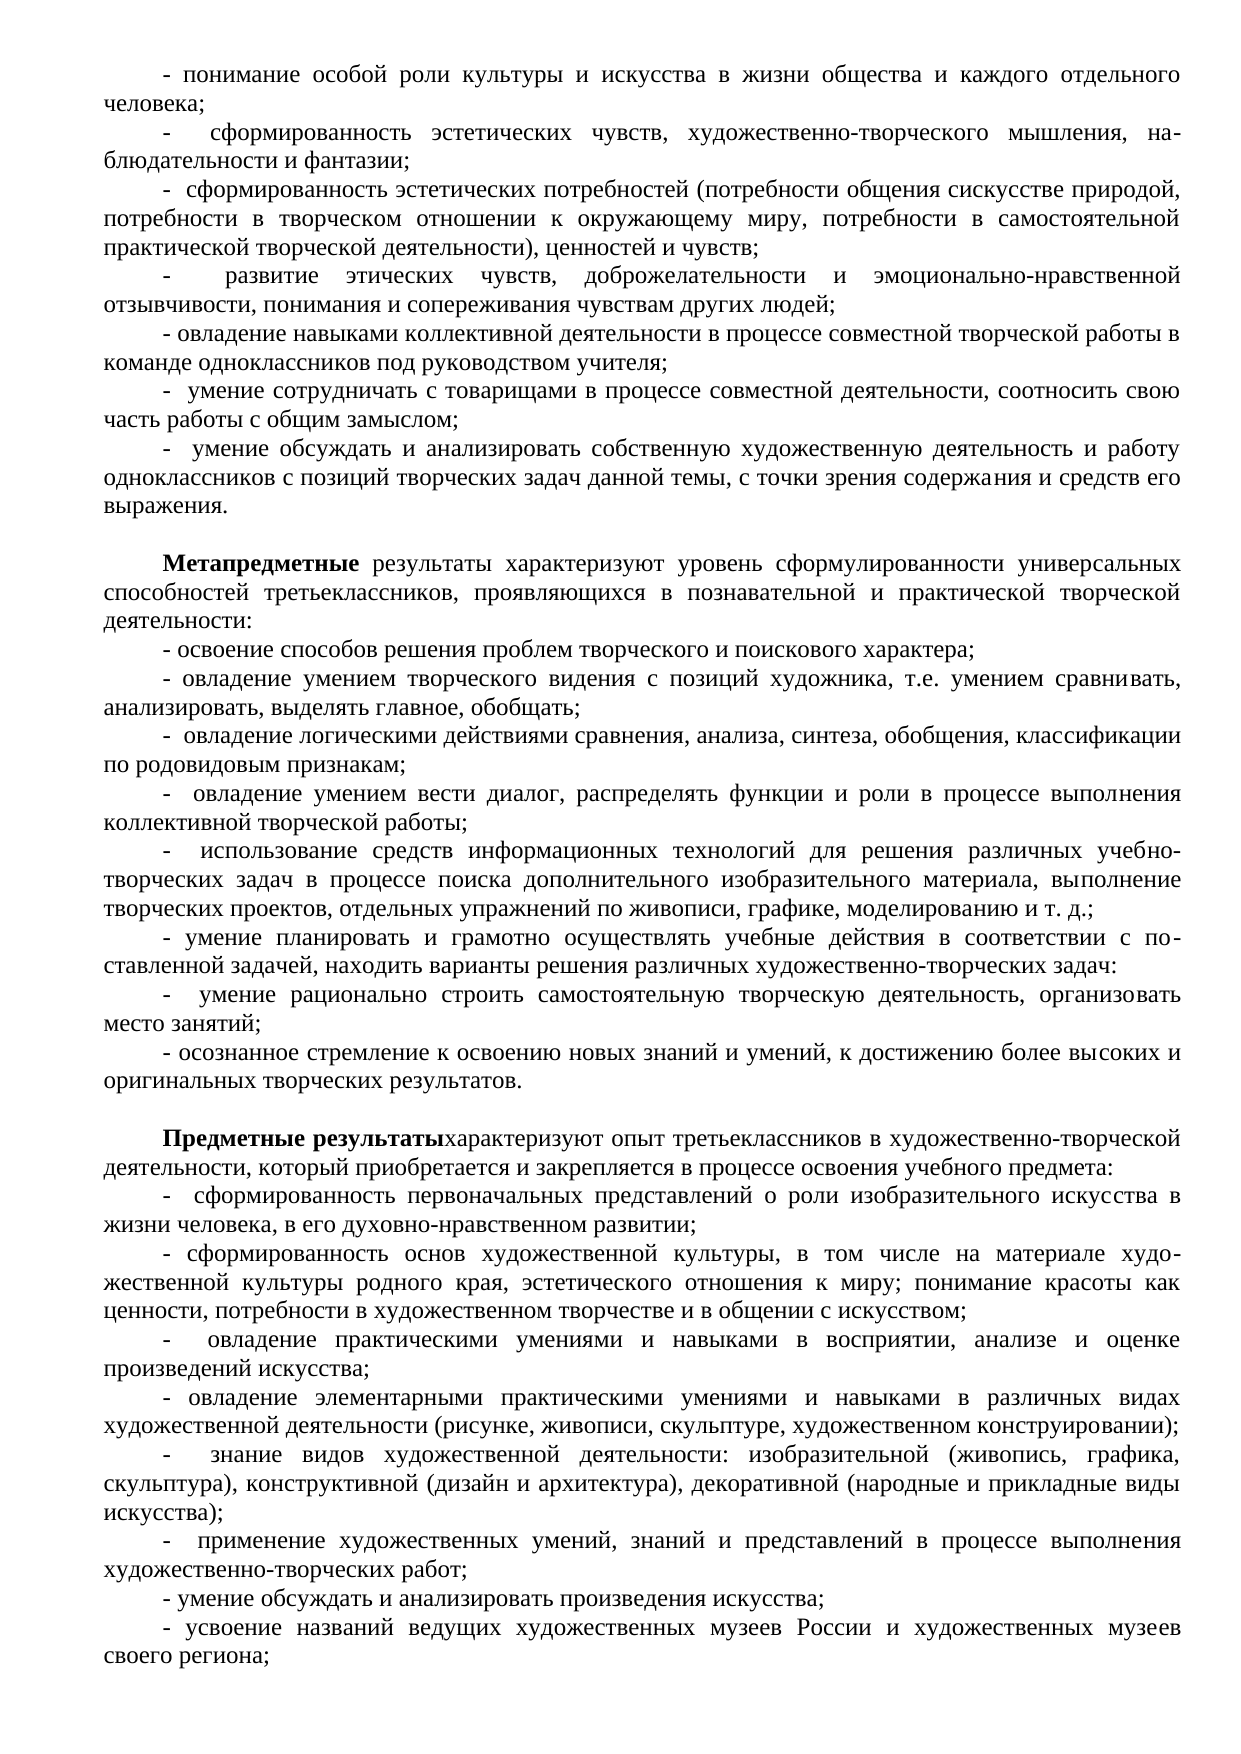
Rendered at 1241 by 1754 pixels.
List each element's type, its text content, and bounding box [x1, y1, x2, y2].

text - умение рационально строить самостоятельную творческую деятельность, организовать место занятий; [103, 979, 1181, 1037]
text - овладение навыками коллективной деятельности в процессе совместной творческой работы в команде одноклассников под руководством учителя; [103, 318, 1181, 375]
text - сформированность основ художественной культуры, в том числе на материале художественной культуры родного края, эстетического отношения к миру; понимание красоты как ценности, потребности в художественном творчестве и в общении с искусством; [103, 1238, 1181, 1324]
text - развитие этических чувств, доброжелательности и эмоционально-нравственной отзывчивости, понимания и сопереживания чувствам других людей; [103, 260, 1181, 318]
text - освоение способов решения проблем творческого и поискового характера; [103, 634, 1181, 663]
text - умение обсуждать и анализировать произведения искусства; [103, 1583, 1181, 1612]
text - овладение умением творческого видения с позиций художника, т.е. умением сравнивать, анализировать, выделять главное, обобщать; [103, 663, 1181, 720]
text - сформированность эстетических потребностей (потребности общения сискусстве природой, потребности в творческом отношении к окружающему миру, потребности в самостоятельной практической творческой деятельности), ценностей и чувств; [103, 174, 1181, 260]
text - овладение практическими умениями и навыками в восприятии, анализе и оценке произведений искусства; [103, 1324, 1181, 1382]
text - умение сотрудничать с товарищами в процессе совместной деятельности, соотносить свою часть работы с общим замыслом; [103, 375, 1181, 433]
text - понимание особой роли культуры и искусства в жизни общества и каждого отдельного человека; [103, 59, 1181, 117]
text - применение художественных умений, знаний и представлений в процессе выполнения художественно-творческих работ; [103, 1525, 1181, 1583]
text Метапредметные результаты характеризуют уровень сформулированности универсальных способностей третьеклассников, проявляющихся в познавательной и практической творческой деятельности: [103, 548, 1181, 634]
text - умение планировать и грамотно осуществлять учебные действия в соответствии с поставленной задачей, находить варианты решения различных художественно-творческих задач: [103, 922, 1181, 979]
text - знание видов художественной деятельности: изобразительной (живопись, графика, скульптура), конструктивной (дизайн и архитектура), декоративной (народные и прикладные виды искусства); [103, 1439, 1181, 1525]
text - усвоение названий ведущих художественных музеев России и художественных музеев своего региона; [103, 1612, 1181, 1669]
text - использование средств информационных технологий для решения различных учебно-творческих задач в процессе поиска дополнительного изобразительного материала, выполнение творческих проектов, отдельных упражнений по живописи, графике, моделированию и т. д.; [103, 835, 1181, 922]
text - овладение логическими действиями сравнения, анализа, синтеза, обобщения, классификации по родовидовым признакам; [103, 720, 1181, 778]
text Предметные результатыхарактеризуют опыт третьеклассников в художественно-творческой деятельности, который приобретается и закрепляется в процессе освоения учебного предмета: [103, 1123, 1181, 1180]
text - осознанное стремление к освоению новых знаний и умений, к достижению более высоких и оригинальных творческих результатов. [103, 1037, 1181, 1094]
text - умение обсуждать и анализировать собственную художественную деятельность и работу одноклассников с позиций творческих задач данной темы, с точки зрения содержания и средств его выражения. [103, 433, 1181, 519]
text - овладение элементарными практическими умениями и навыками в различных видах художественной деятельности (рисунке, живописи, скульптуре, художественном конструировании); [103, 1382, 1181, 1439]
text - сформированность первоначальных представлений о роли изобразительного искусства в жизни человека, в его духовно-нравственном развитии; [103, 1180, 1181, 1238]
text - овладение умением вести диалог, распределять функции и роли в процессе выполнения коллективной творческой работы; [103, 778, 1181, 835]
text - сформированность эстетических чувств, художественно-творческого мышления, наблюдательности и фантазии; [103, 117, 1181, 174]
